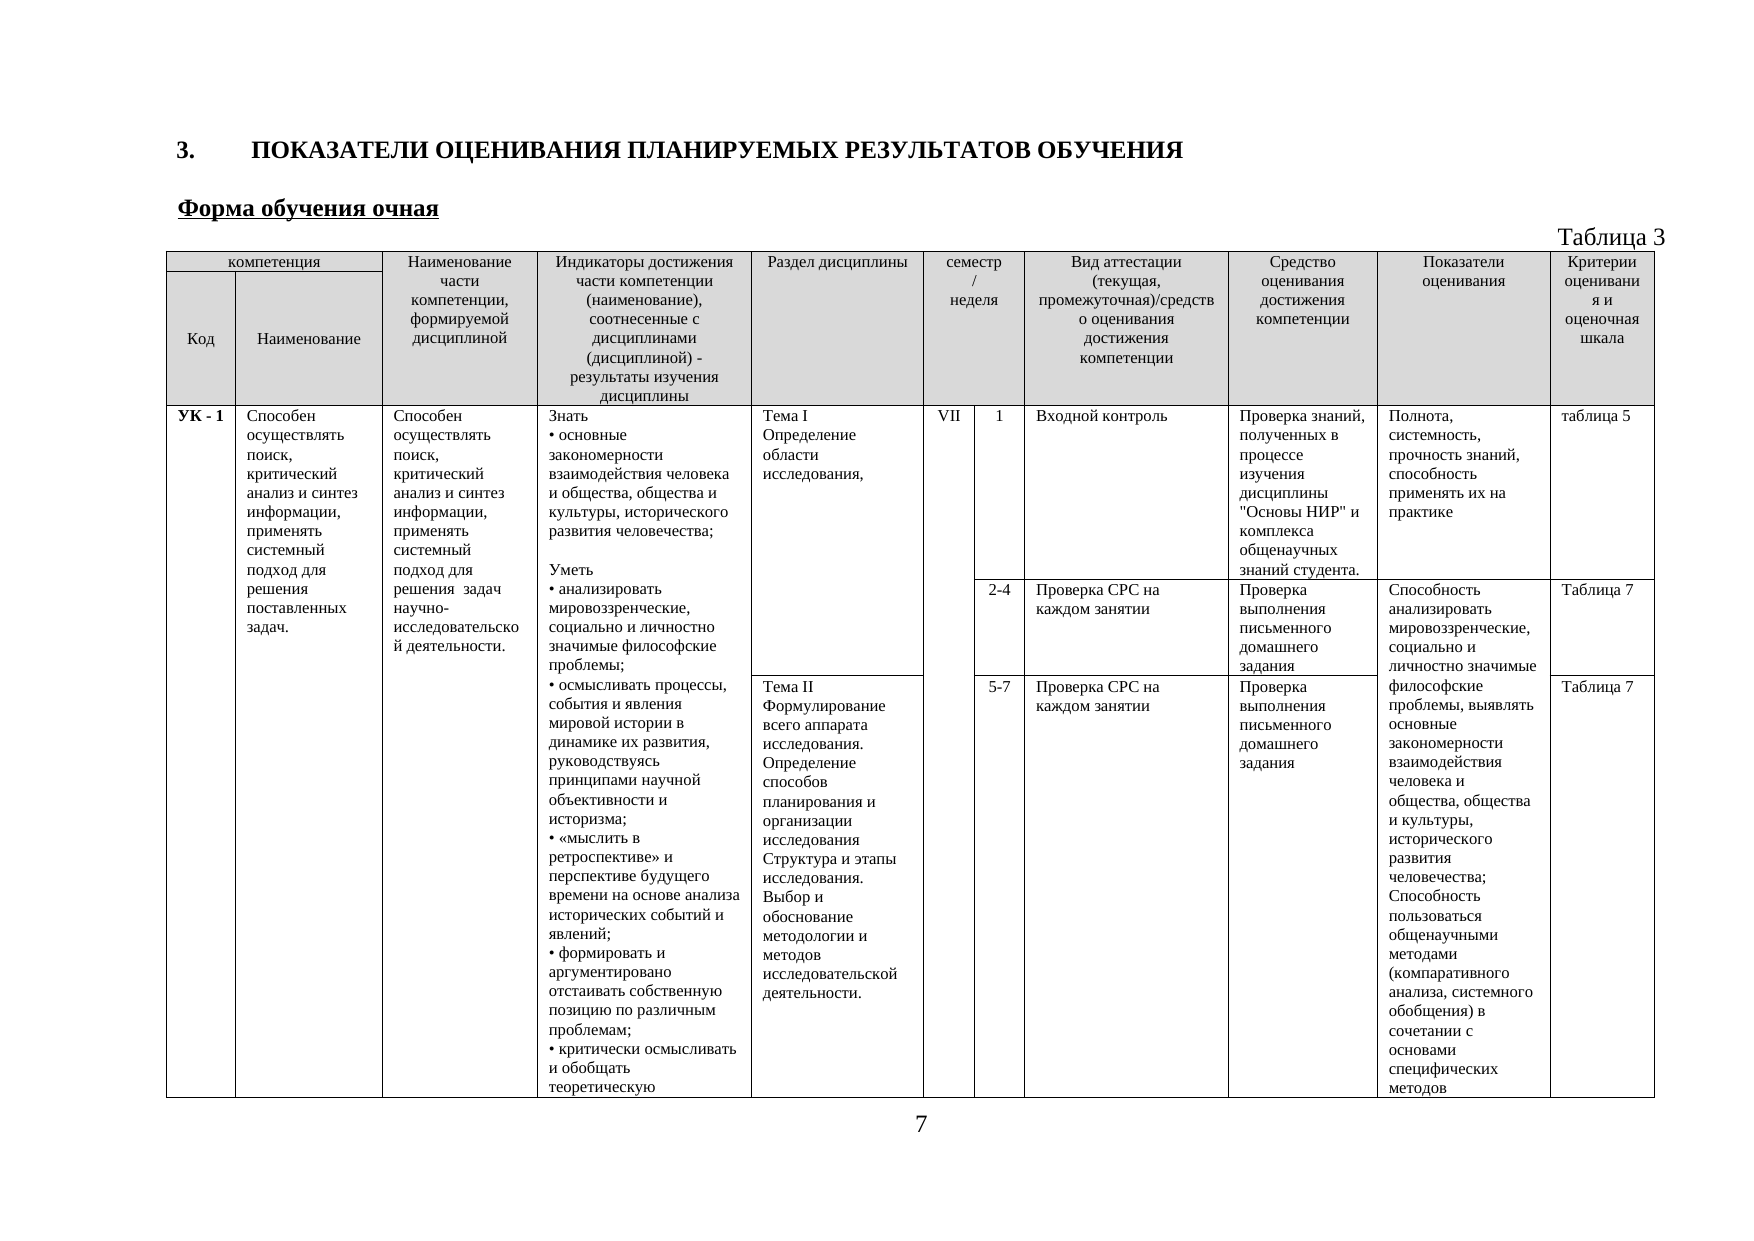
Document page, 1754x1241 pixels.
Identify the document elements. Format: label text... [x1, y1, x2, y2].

table_cell Таблица 7 [1551, 580, 1654, 675]
table_cell таблица 5 [1551, 406, 1654, 578]
table_cell Проверка знаний, полученных в процессе изучения дисциплины "Основы НИР" и комплекса общенаучных знаний студента. [1229, 406, 1377, 578]
table_cell Знать • основные закономерности взаимодействия человека и общества, общества и культуры, исторического развития человечества; Уметь • анализировать мировоззренческие, социально и личностно значимые философские проблемы; • осмысливать процессы, события и явления мировой истории в динамике их развития, руководствуясь принципами научной объективности и историзма; • «мыслить в ретроспективе» и перспективе будущего времени на основе анализа исторических событий и явлений; • формировать и аргументировано отстаивать собственную позицию по различным проблемам; • критически осмысливать и обобщать теоретическую информацию; • применять системный подход в практике аналитической и исполнительской интерпретации музыкального произведения, написанного в различных композиторских техниках. Владеть • технологиями приобретения, использования и обновления социо-гуманитарных знаний; • навыками рефлексии, самооценки, самоконтроля; • общенаучными методами (компаративного анализа, системного обобщения) в сочетании с основами специфических методов музыковедческого исследования. [538, 406, 751, 1097]
table_cell Проверка СРС на каждом занятии [1025, 580, 1228, 675]
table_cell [752, 676, 923, 1097]
table_cell Способен осуществлять поиск, критический анализ и синтез информации, применять системный подход для решения поставленных задач. [236, 406, 382, 1097]
table_header Вид аттестации (текущая, промежуточная)/средство оценивания достижения компетенции [1025, 252, 1228, 405]
table_header Раздел дисциплины [752, 252, 923, 405]
table_cell Тема I Определение области исследования, [752, 406, 923, 675]
table_cell VII [924, 406, 974, 1097]
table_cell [1229, 676, 1377, 1097]
table_cell Таблица 7 [1551, 676, 1654, 1097]
table_cell УК - 1 [167, 406, 235, 1097]
table_header Индикаторы достижения части компетенции (наименование), соотнесенные с дисциплинами (дисциплиной) - результаты изучения дисциплины [538, 252, 751, 405]
table_header Критерии оценивания и оценочная шкала [1551, 252, 1654, 405]
table_cell Входной контроль [1025, 406, 1228, 578]
table_cell 5-7 [975, 676, 1024, 1097]
subtitle ПОКАЗАТЕЛИ ОЦЕНИВАНИЯ ПЛАНИРУЕМЫХ РЕЗУЛЬТАТОВ ОБУЧЕНИЯ [176, 136, 1665, 164]
text Форма обучения очная [177, 193, 1665, 222]
table_cell Проверка выполнения письменного домашнего задания [1229, 580, 1377, 675]
table_header семестр / неделя [924, 252, 1024, 405]
table_header компетенция [167, 252, 382, 271]
table_cell Способен осуществлять поиск, критический анализ и синтез информации, применять системный подход для решения задач научно-исследовательской деятельности. [383, 406, 537, 1097]
table_cell Наименование [236, 272, 382, 405]
table_header Наименование части компетенции, формируемой дисциплиной [383, 252, 537, 405]
table_cell Код [167, 272, 235, 405]
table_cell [1025, 676, 1228, 1097]
table_header Показатели оценивания [1378, 252, 1550, 405]
table_cell 2-4 [975, 580, 1024, 675]
table_cell 1 [975, 406, 1024, 578]
text Таблица 3 [177, 222, 1665, 251]
table_header Средство оценивания достижения компетенции [1229, 252, 1377, 405]
table_cell Полнота, системность, прочность знаний, способность применять их на практике [1378, 406, 1550, 578]
